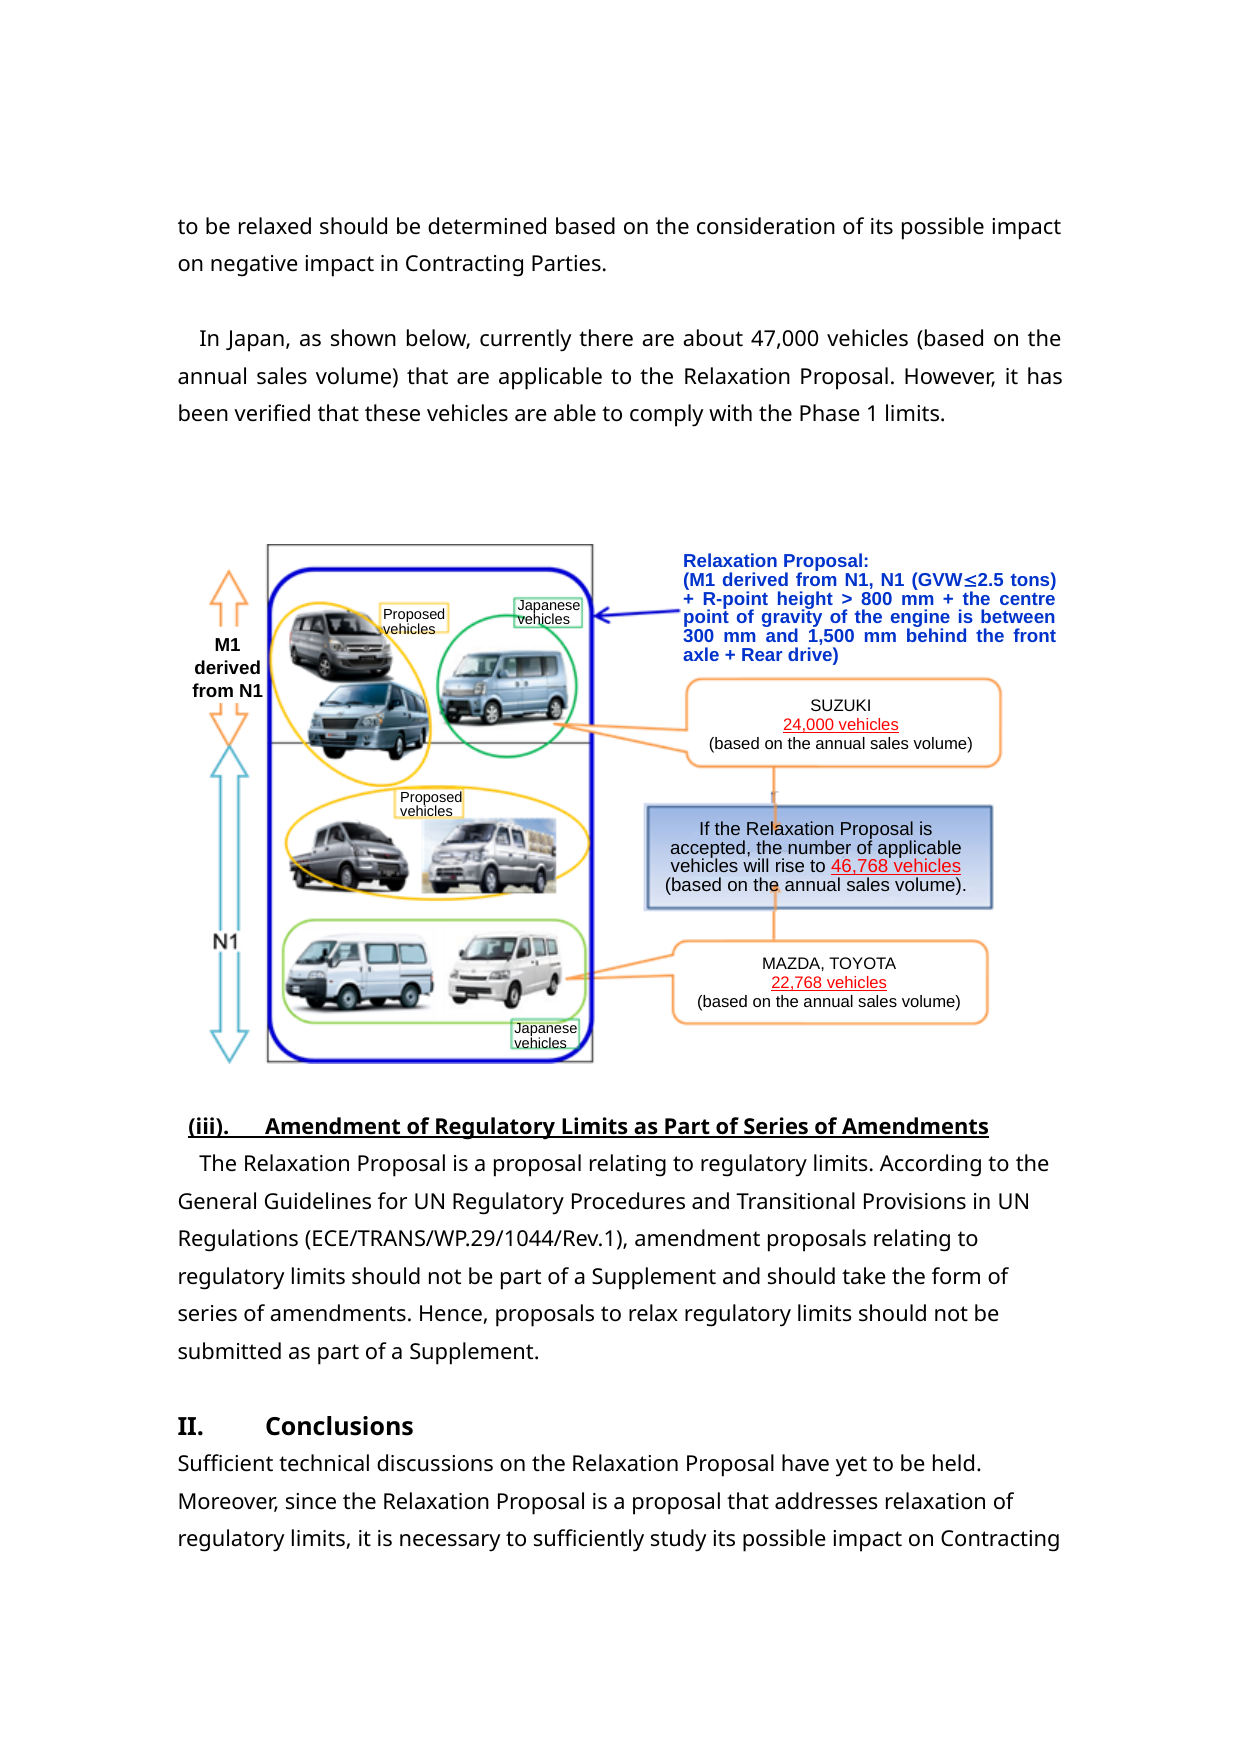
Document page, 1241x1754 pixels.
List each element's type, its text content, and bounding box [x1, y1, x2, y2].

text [177, 207, 1063, 282]
picture [177, 544, 1003, 1064]
text The Relaxation Proposal is a proposal relating to regulatory limits. According to the General Guidelines for un Regulatory Procedures and Transitional Provisions in un regulations (ECE/TRANS/WP.29/1044/Rev.1), amendment proposals relating to regulatory limits should not be part of a Supplement and should take the form of series of amendments. Hence, proposals to relax regulatory limits should not be submitted as part of a Supplement. [177, 1144, 1063, 1369]
text (iii). Amendment of Regulatory Limits as Part of Series of Amendments [177, 1107, 1063, 1144]
text In Japan, as shown below, currently there are about 47,000 vehicles (based on the annual sales volume) that are applicable to the Relaxation Proposal. However, it has been verified that these vehicles are able to comply with the Phase 1 limits. [177, 319, 1063, 432]
text II. Conclusions [177, 1407, 1063, 1444]
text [177, 1444, 1063, 1557]
